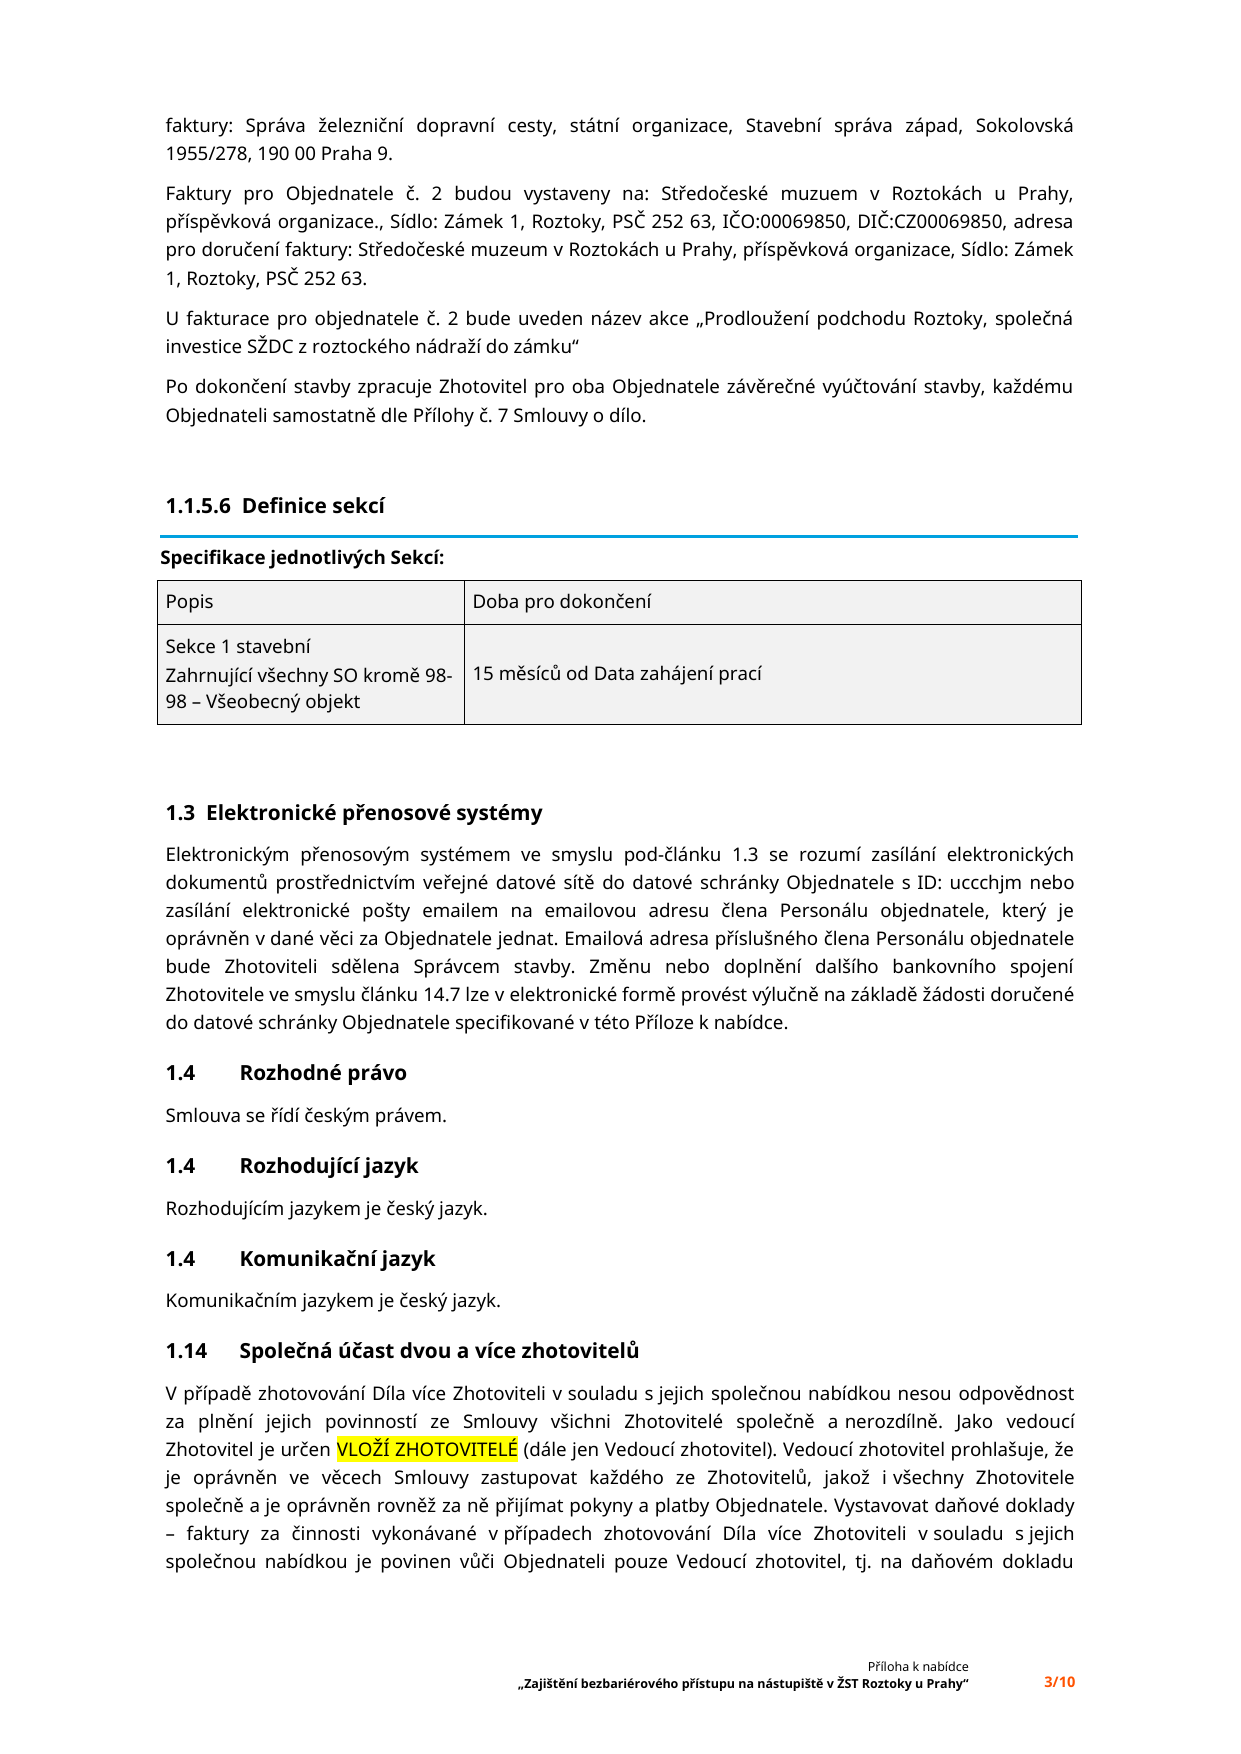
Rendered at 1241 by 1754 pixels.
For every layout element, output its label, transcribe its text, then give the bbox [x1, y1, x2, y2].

text Smlouva se řídí českým právem. [165, 1102, 1075, 1128]
table_cell 15 měsíců od Data zahájení prací [465, 625, 1081, 724]
text Komunikačním jazykem je český jazyk. [165, 1287, 1075, 1313]
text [165, 112, 1075, 166]
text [165, 1380, 1075, 1574]
table_header Doba pro dokončení [465, 581, 1081, 624]
text Elektronickým přenosovým systémem ve smyslu pod-článku 1.3 se rozumí zasílání elektronických dokumentů prostřednictvím veřejné datové sítě do datové schránky Objednatele s ID: uccchjm nebo zasílání elektronické pošty emailem na emailovou adresu člena Personálu objednatele, který je oprávněn v dané věci za Objednatele jednat. Emailová adresa příslušného člena Personálu objednatele bude Zhotoviteli sdělena Správcem stavby. Změnu nebo doplnění dalšího bankovního spojení Zhotovitele ve smyslu článku 14.7 lze v elektronické formě provést výlučně na základě žádosti doručené do datové schránky Objednatele specifikované v této Příloze k nabídce. [165, 842, 1075, 1035]
text 1.4 Komunikační jazyk [165, 1244, 1075, 1272]
text Specifikace jednotlivých Sekcí: [160, 538, 1078, 570]
text 1.3 Elektronické přenosové systémy [165, 798, 1075, 826]
table_header Popis [158, 581, 464, 624]
text Faktury pro Objednatele č. 2 budou vystaveny na: Středočeské muzuem v Roztokách u Prahy, příspěvková organizace., Sídlo: Zámek 1, Roztoky, PSČ 252 63, IČO:00069850, DIČ:CZ00069850, adresa pro doručení faktury: Středočeské muzeum v Roztokách u Prahy, příspěvková organizace, Sídlo: Zámek 1, Roztoky, PSČ 252 63. [165, 181, 1075, 290]
text U fakturace pro objednatele č. 2 bude uveden název akce „Prodloužení podchodu Roztoky, společná investice SŽDC z roztockého nádraží do zámku“ [165, 305, 1075, 359]
text Po dokončení stavby zpracuje Zhotovitel pro oba Objednatele závěrečné vyúčtování stavby, každému Objednateli samostatně dle Přílohy č. 7 Smlouvy o dílo. [165, 374, 1075, 427]
table_cell Sekce 1 stavební Zahrnující všechny SO kromě 98-98 – Všeobecný objekt [158, 625, 464, 724]
text 1.4 Rozhodné právo [165, 1058, 1075, 1087]
text Rozhodujícím jazykem je český jazyk. [165, 1195, 1075, 1220]
text 1.1.5.6 Definice sekcí [165, 491, 1075, 520]
text 1.4 Rozhodující jazyk [165, 1151, 1075, 1179]
text 1.14 Společná účast dvou a více zhotovitelů [165, 1336, 1075, 1365]
